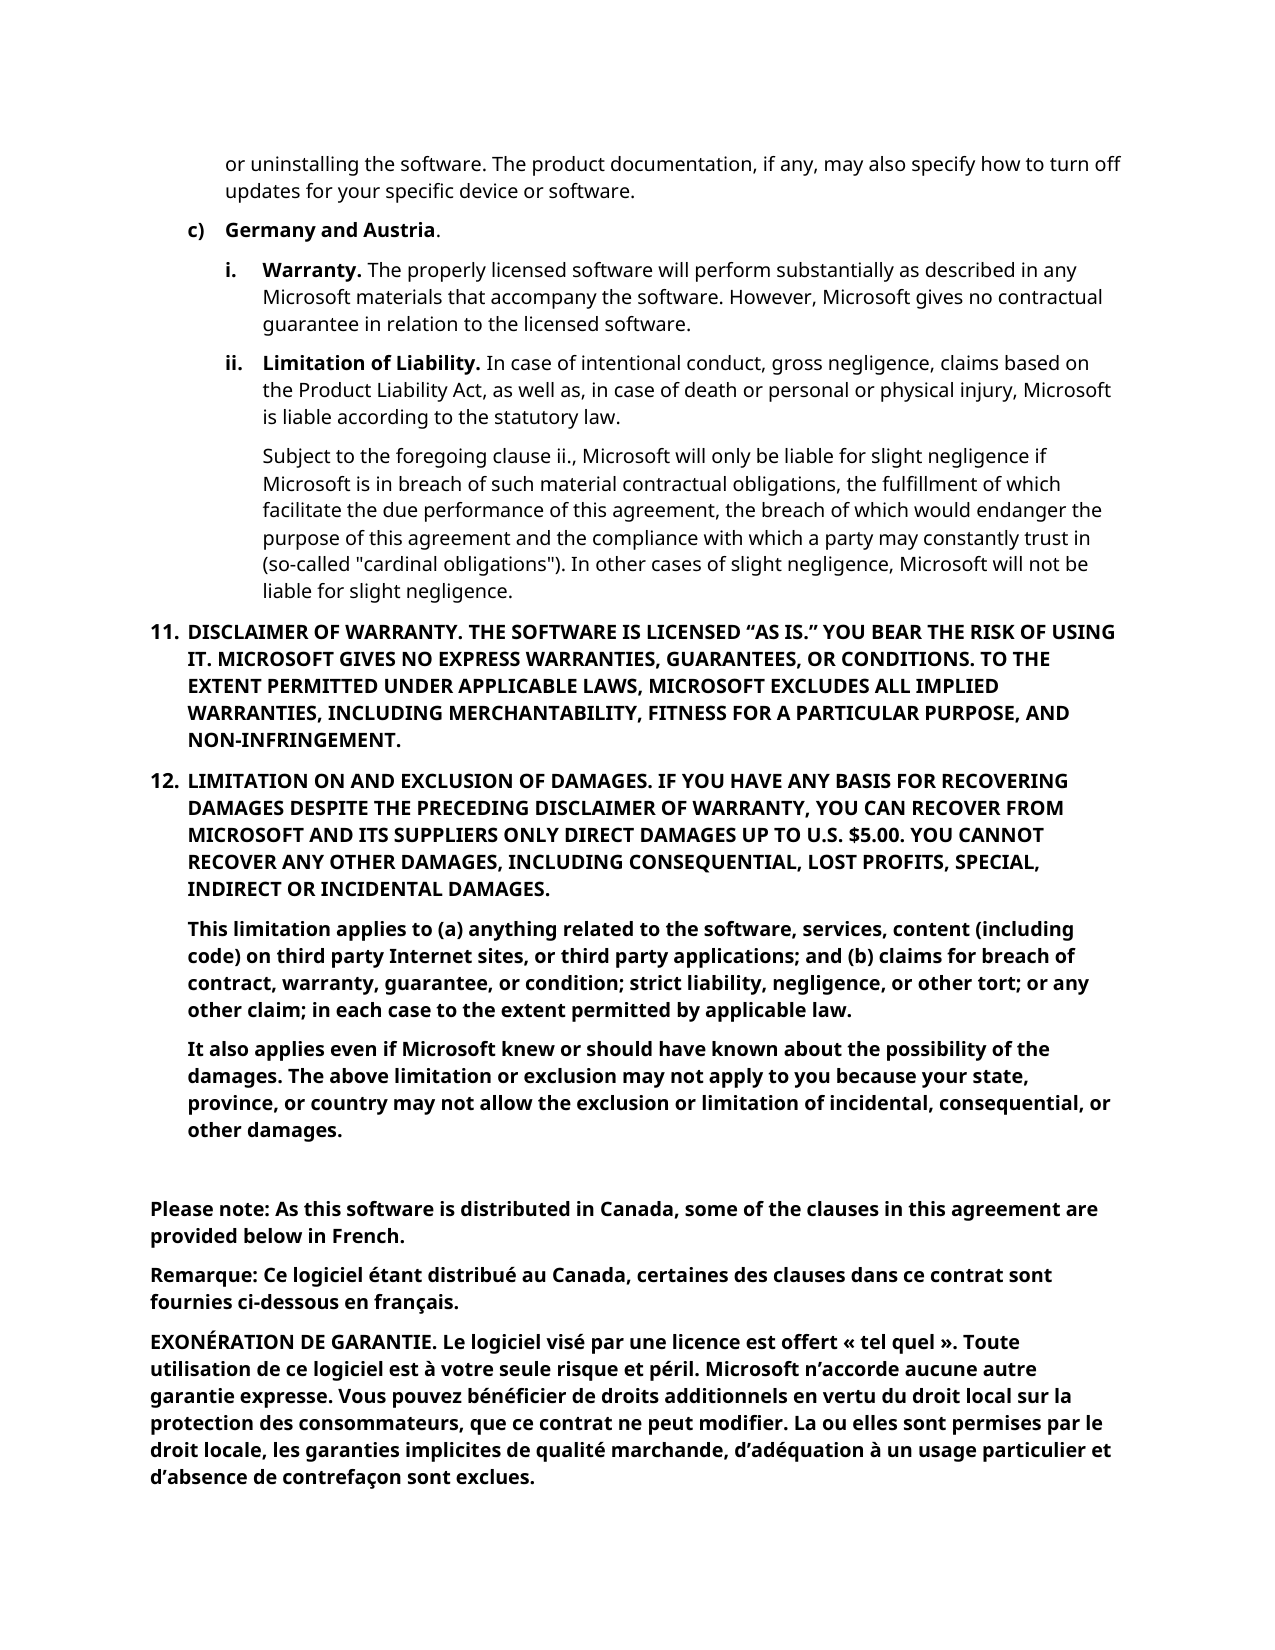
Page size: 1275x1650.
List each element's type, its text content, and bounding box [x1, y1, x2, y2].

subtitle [187, 150, 1125, 204]
subtitle Subject to the foregoing clause ii., Microsoft will only be liable for slight negligence if Microsoft is in breach of such material contractual obligations, the fulfillment of which facilitate the due performance of this agreement, the breach of which would endanger the purpose of this agreement and the compliance with which a party may constantly trust in (so-called "cardinal obligations"). In other cases of slight negligence, Microsoft will not be liable for slight negligence. [262, 443, 1125, 605]
text Remarque: Ce logiciel étant distribué au Canada, certaines des clauses dans ce contrat sont fournies ci-dessous en français. [150, 1262, 1125, 1316]
subtitle LIMITATION ON AND EXCLUSION OF DAMAGES. IF YOU HAVE ANY BASIS FOR RECOVERING DAMAGES DESPITE THE PRECEDING DISCLAIMER OF WARRANTY, YOU CAN RECOVER FROM MICROSOFT AND ITS SUPPLIERS ONLY DIRECT DAMAGES UP TO U.S. $5.00. YOU CANNOT RECOVER ANY OTHER DAMAGES, INCLUDING CONSEQUENTIAL, LOST PROFITS, SPECIAL, INDIRECT OR INCIDENTAL DAMAGES. [150, 766, 1125, 902]
text i. Warranty. The properly licensed software will perform substantially as described in any Microsoft materials that accompany the software. However, Microsoft gives no contractual guarantee in relation to the licensed software. [225, 256, 1125, 337]
text Please note: As this software is distributed in Canada, some of the clauses in this agreement are provided below in French. [150, 1195, 1125, 1249]
text This limitation applies to (a) anything related to the software, services, content (including code) on third party Internet sites, or third party applications; and (b) claims for breach of contract, warranty, guarantee, or condition; strict liability, negligence, or other tort; or any other claim; in each case to the extent permitted by applicable law. [187, 915, 1125, 1023]
subtitle Germany and Austria. [187, 216, 1125, 243]
text ii. Limitation of Liability. In case of intentional conduct, gross negligence, claims based on the Product Liability Act, as well as, in case of death or personal or physical injury, Microsoft is liable according to the statutory law. [225, 349, 1125, 430]
text It also applies even if Microsoft knew or should have known about the possibility of the damages. The above limitation or exclusion may not apply to you because your state, province, or country may not allow the exclusion or limitation of incidental, consequential, or other damages. [187, 1035, 1125, 1143]
text EXONÉRATION DE GARANTIE. Le logiciel visé par une licence est offert « tel quel ». Toute utilisation de ce logiciel est à votre seule risque et péril. Microsoft n’accorde aucune autre garantie expresse. Vous pouvez bénéficier de droits additionnels en vertu du droit local sur la protection des consommateurs, que ce contrat ne peut modifier. La ou elles sont permises par le droit locale, les garanties implicites de qualité marchande, d’adéquation à un usage particulier et d’absence de contrefaçon sont exclues. [150, 1328, 1125, 1490]
subtitle DISCLAIMER OF WARRANTY. THE SOFTWARE IS LICENSED “AS IS.” YOU BEAR THE RISK OF USING IT. MICROSOFT GIVES NO EXPRESS WARRANTIES, GUARANTEES, OR CONDITIONS. TO THE EXTENT PERMITTED UNDER APPLICABLE LAWS, MICROSOFT EXCLUDES ALL IMPLIED WARRANTIES, INCLUDING MERCHANTABILITY, FITNESS FOR A PARTICULAR PURPOSE, AND NON-INFRINGEMENT. [150, 617, 1125, 753]
